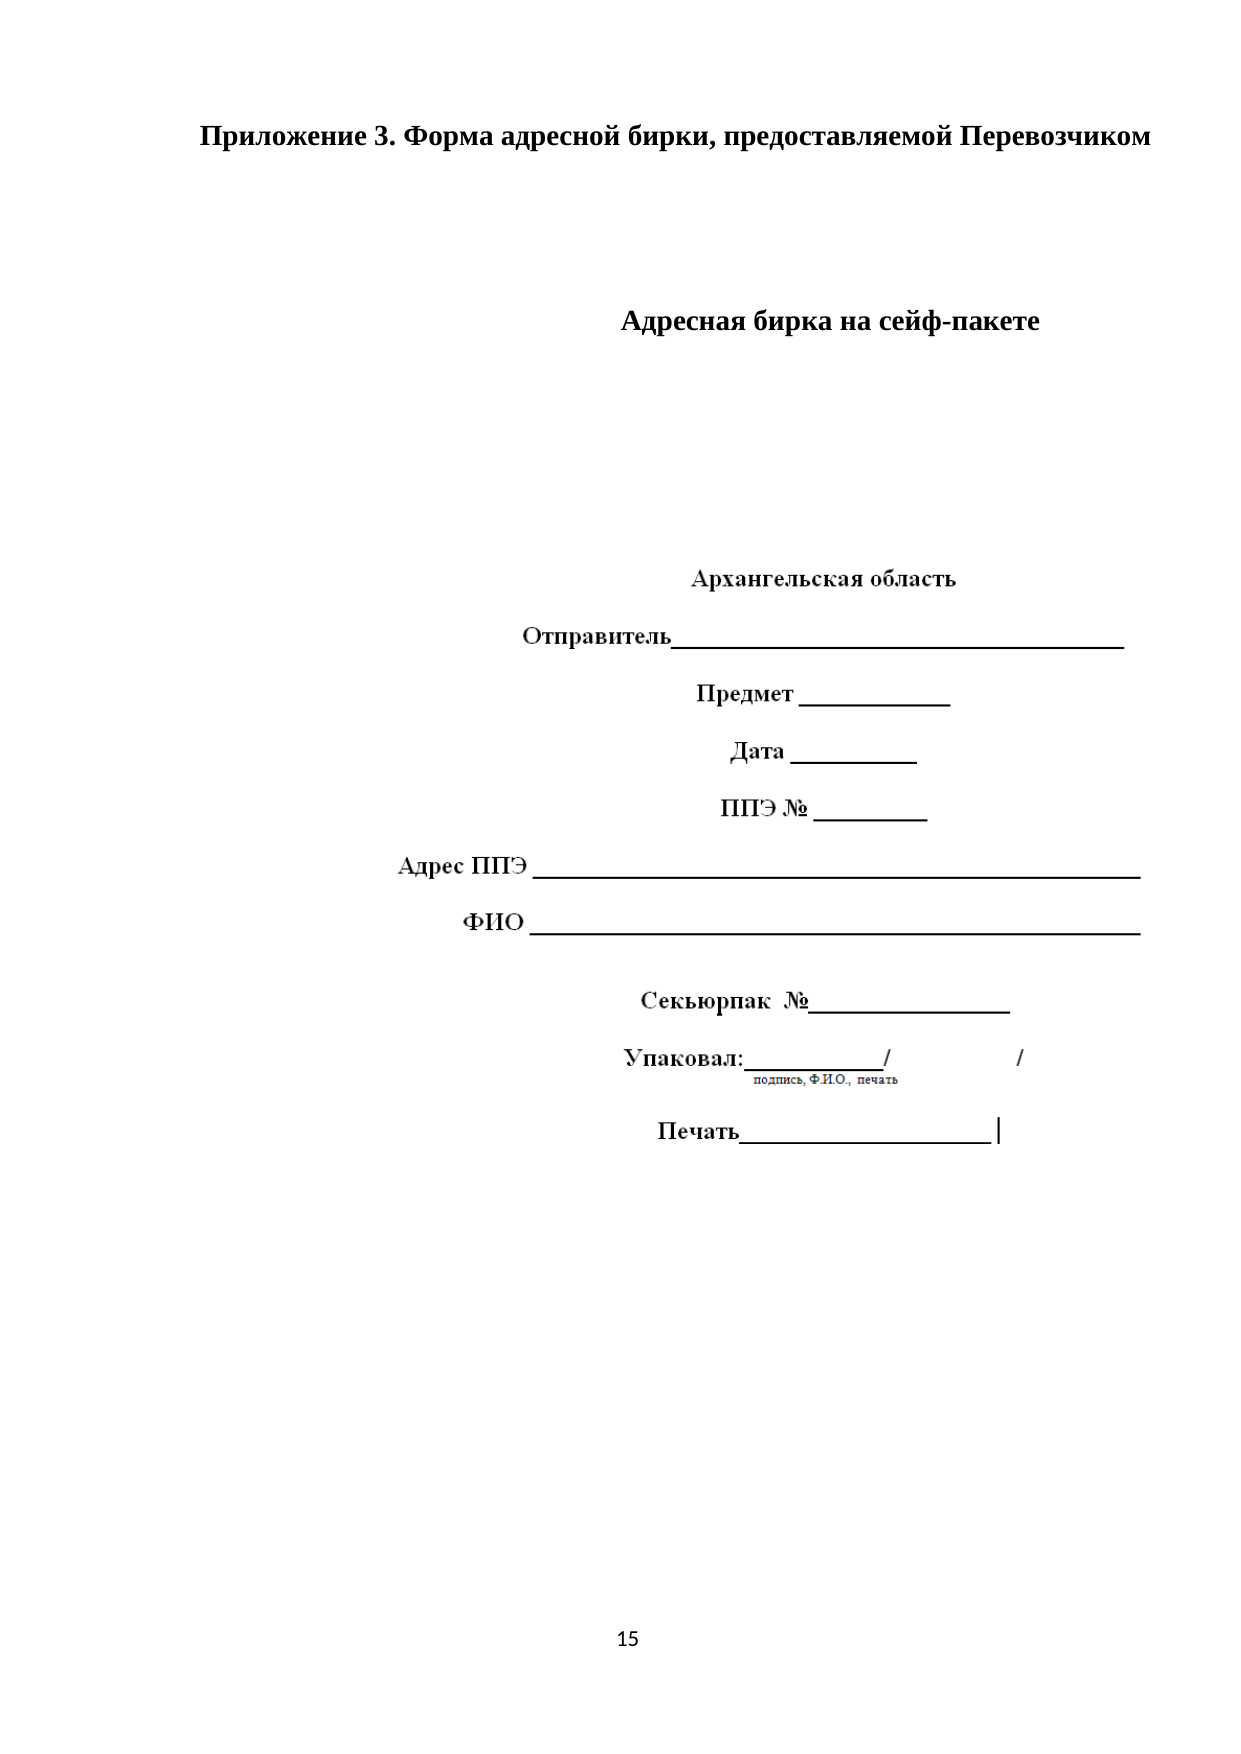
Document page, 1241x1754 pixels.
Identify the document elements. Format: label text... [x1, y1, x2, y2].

text Приложение 3. Форма адресной бирки, предоставляемой Перевозчиком [103, 118, 1152, 152]
